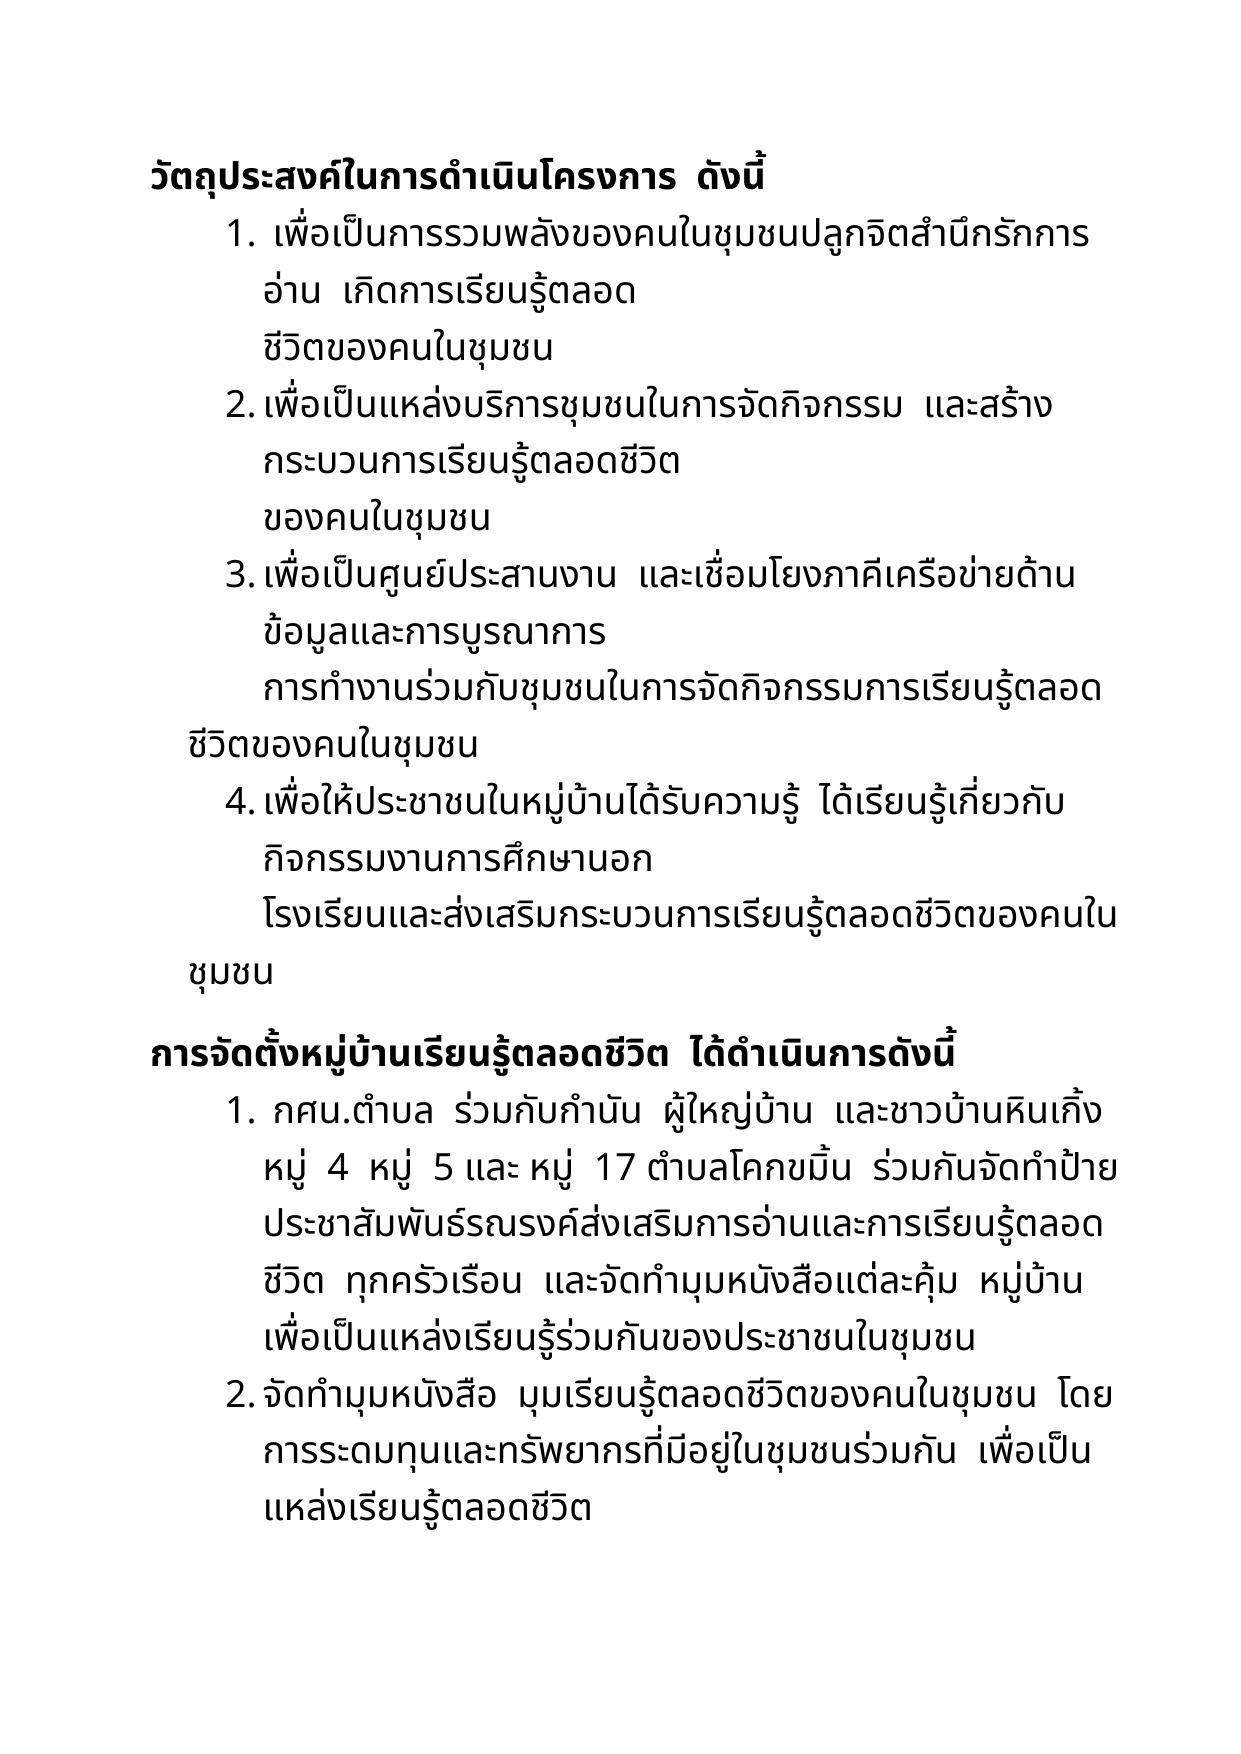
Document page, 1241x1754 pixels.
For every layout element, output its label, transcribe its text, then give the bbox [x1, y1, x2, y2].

list เพื่อให้ประชาชนในหมู่บ้านได้รับความรู้ ได้เรียนรู้เกี่ยวกับกิจกรรมงานการศึกษานอก [225, 774, 1137, 888]
list กศน.ตำบล ร่วมกับกำนัน ผู้ใหญ่บ้าน และชาวบ้านหินเกิ้ง หมู่ 4 หมู่ 5 และ หมู่ 17 ตำบลโคกขมิ้น ร่วมกันจัดทำป้ายประชาสัมพันธ์รณรงค์ส่งเสริมการอ่านและการเรียนรู้ตลอดชีวิต ทุกครัวเรือน และจัดทำมุมหนังสือแต่ละคุ้ม หมู่บ้าน เพื่อเป็นแหล่งเรียนรู้ร่วมกันของประชาชนในชุมชน [225, 1083, 1137, 1367]
list จัดทำมุมหนังสือ มุมเรียนรู้ตลอดชีวิตของคนในชุมชน โดยการระดมทุนและทรัพยากรที่มีอยู่ในชุมชนร่วมกัน เพื่อเป็นแหล่งเรียนรู้ตลอดชีวิต [225, 1367, 1137, 1537]
text โรงเรียนและส่งเสริมกระบวนการเรียนรู้ตลอดชีวิตของคนในชุมชน [187, 888, 1137, 1001]
text การจัดตั้งหมู่บ้านเรียนรู้ตลอดชีวิต ได้ดำเนินการดังนี้ [150, 1026, 1137, 1083]
text ของคนในชุมชน [187, 491, 1137, 547]
list เพื่อเป็นศูนย์ประสานงาน และเชื่อมโยงภาคีเครือข่ายด้านข้อมูลและการบูรณาการ [225, 547, 1137, 661]
list เพื่อเป็นการรวมพลังของคนในชุมชนปลูกจิตสำนึกรักการอ่าน เกิดการเรียนรู้ตลอด [225, 207, 1137, 320]
text การทำงานร่วมกับชุมชนในการจัดกิจกรรมการเรียนรู้ตลอดชีวิตของคนในชุมชน [187, 661, 1137, 774]
text ชีวิตของคนในชุมชน [187, 320, 1137, 377]
text วัตถุประสงค์ในการดำเนินโครงการ ดังนี้ [150, 150, 1137, 207]
list เพื่อเป็นแหล่งบริการชุมชนในการจัดกิจกรรม และสร้างกระบวนการเรียนรู้ตลอดชีวิต [225, 377, 1137, 491]
